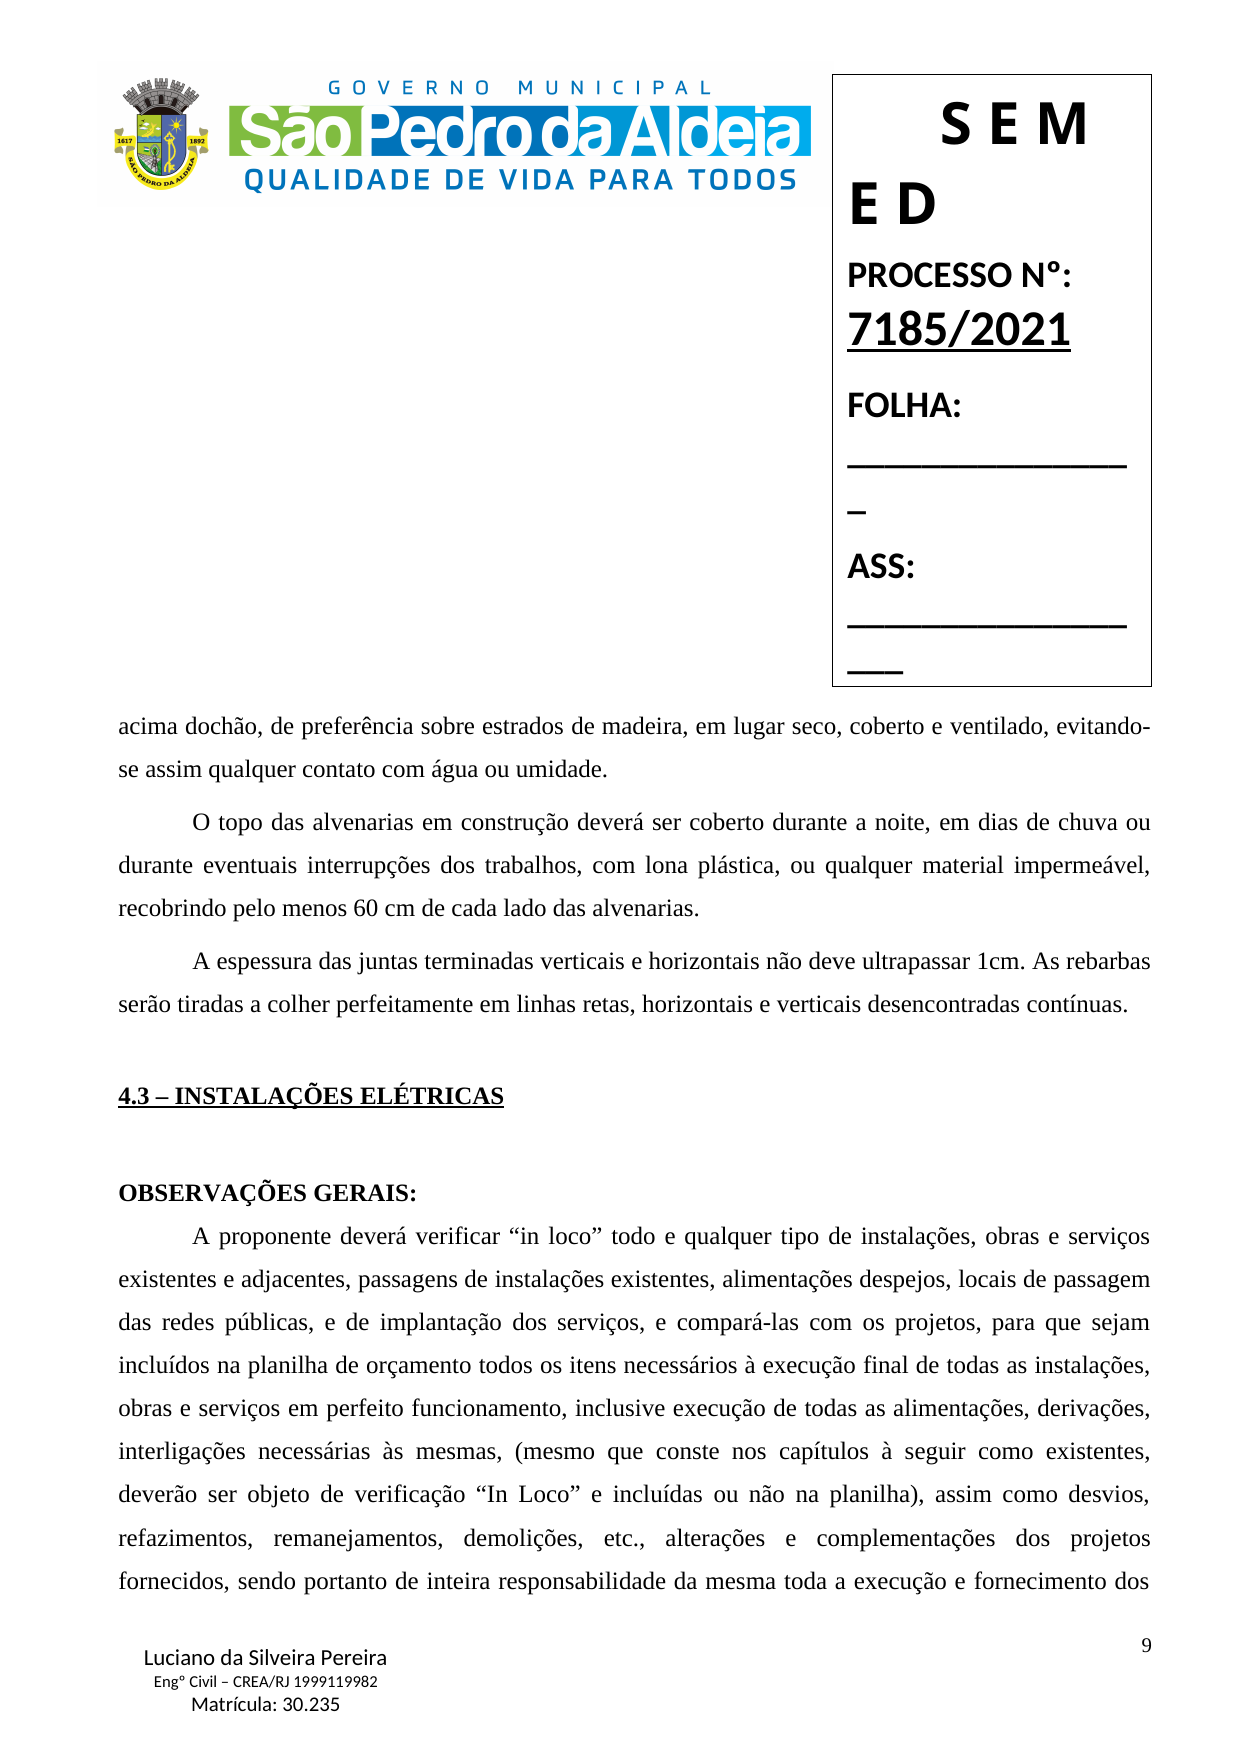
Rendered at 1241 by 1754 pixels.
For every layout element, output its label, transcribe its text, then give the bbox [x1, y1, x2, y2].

text A espessura das juntas terminadas verticais e horizontais não deve ultrapassar 1cm. As rebarbas serão tiradas a colher perfeitamente em linhas retas, horizontais e verticais desencontradas contínuas. [118, 946, 1152, 1018]
text O topo das alvenarias em construção deverá ser coberto durante a noite, em dias de chuva ou durante eventuais interrupções dos trabalhos, com lona plástica, ou qualquer material impermeável, recobrindo pelo menos 60 cm de cada lado das alvenarias. [118, 807, 1152, 922]
picture [96, 61, 835, 207]
list 4.3 – INSTALAÇÕES ELÉTRICAS [118, 1081, 1152, 1110]
text Todo transporte vertical e horizontal, carga, descarga e empilhamento dos tijolos deverão ser feitos cuidadosamente e a cargo da empreiteira. As peças de barro deverão ser empilhadas e estocadas acima dochão, de preferência sobre estrados de madeira, em lugar seco, coberto e ventilado, evitando-se assim qualquer contato com água ou umidade. [118, 711, 1152, 783]
text OBSERVAÇÕES GERAIS: [118, 1178, 1152, 1206]
text A proponente deverá verificar “in loco” todo e qualquer tipo de instalações, obras e serviços existentes e adjacentes, passagens de instalações existentes, alimentações despejos, locais de passagem das redes públicas, e de implantação dos serviços, e compará-las com os projetos, para que sejam incluídos na planilha de orçamento todos os itens necessários à execução final de todas as instalações, obras e serviços em perfeito funcionamento, inclusive execução de todas as alimentações, derivações, interligações necessárias às mesmas, (mesmo que conste nos capítulos à seguir como existentes, deverão ser objeto de verificação “In Loco” e incluídas ou não na planilha), assim como desvios, refazimentos, remanejamentos, demolições, etc., alterações e complementações dos projetos fornecidos, sendo portanto de inteira responsabilidade da mesma toda a execução e fornecimento dos materiais, equipamentos e mão de obra necessários, à todas as instalações abaixo descritas, ou indicadas nas peças gráficas fornecidas ou a serem elaboradas, mesmo que constem apenas da arquitetura ou dos memoriais ou de alguma peça gráfica fornecida ou do Edital, cabendo neste caso à CONTRATADA a elaboração dos respectivos projetos executivos definitivos, e o levantamento “as built” após a execução final. [118, 1221, 1152, 1594]
